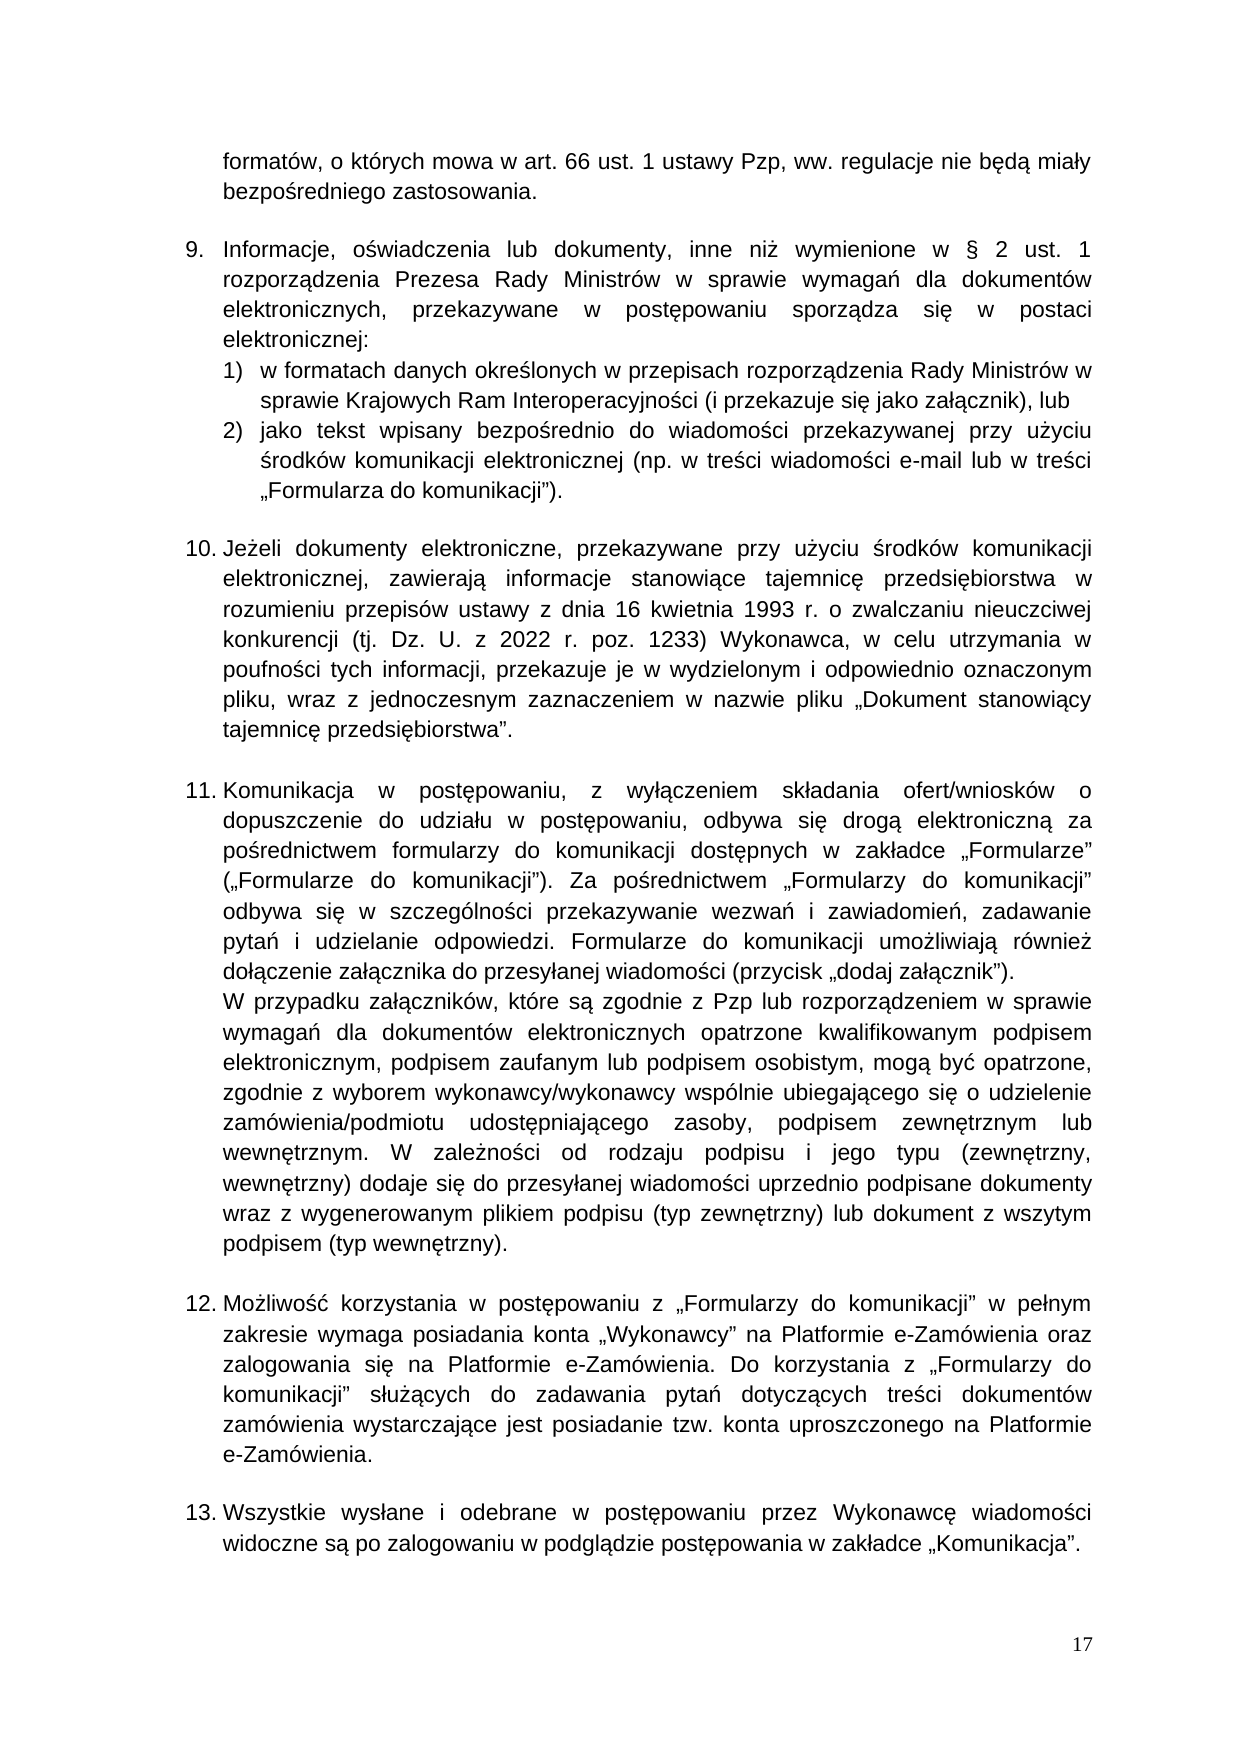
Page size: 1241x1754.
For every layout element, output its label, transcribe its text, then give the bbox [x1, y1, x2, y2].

text W przypadku załączników, które są zgodnie z Pzp lub rozporządzeniem w sprawie wymagań dla dokumentów elektronicznych opatrzone kwalifikowanym podpisem elektronicznym, podpisem zaufanym lub podpisem osobistym, mogą być opatrzone, zgodnie z wyborem wykonawcy/wykonawcy wspólnie ubiegającego się o udzielenie zamówienia/podmiotu udostępniającego zasoby, podpisem zewnętrznym lub wewnętrznym. W zależności od rodzaju podpisu i jego typu (zewnętrzny, wewnętrzny) dodaje się do przesyłanej wiadomości uprzednio podpisane dokumenty wraz z wygenerowanym plikiem podpisu (typ zewnętrzny) lub dokument z wszytym podpisem (typ wewnętrzny). [223, 988, 1092, 1256]
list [185, 148, 1092, 204]
list Komunikacja w postępowaniu, z wyłączeniem składania ofert/wniosków o dopuszczenie do udziału w postępowaniu, odbywa się drogą elektroniczną za pośrednictwem formularzy do komunikacji dostępnych w zakładce „Formularze” („Formularze do komunikacji”). Za pośrednictwem „Formularzy do komunikacji” odbywa się w szczególności przekazywanie wezwań i zawiadomień, zadawanie pytań i udzielanie odpowiedzi. Formularze do komunikacji umożliwiają również dołączenie załącznika do przesyłanej wiadomości (przycisk „dodaj załącznik”). [185, 777, 1092, 984]
list jako tekst wpisany bezpośrednio do wiadomości przekazywanej przy użyciu środków komunikacji elektronicznej (np. w treści wiadomości e-mail lub w treści „Formularza do komunikacji”). [223, 417, 1092, 504]
list Jeżeli dokumenty elektroniczne, przekazywane przy użyciu środków komunikacji elektronicznej, zawierają informacje stanowiące tajemnicę przedsiębiorstwa w rozumieniu przepisów ustawy z dnia 16 kwietnia 1993 r. o zwalczaniu nieuczciwej konkurencji (tj. Dz. U. z 2022 r. poz. 1233) Wykonawca, w celu utrzymania w poufności tych informacji, przekazuje je w wydzielonym i odpowiednio oznaczonym pliku, wraz z jednoczesnym zaznaczeniem w nazwie pliku „Dokument stanowiący tajemnicę przedsiębiorstwa”. [185, 535, 1092, 743]
list w formatach danych określonych w przepisach rozporządzenia Rady Ministrów w sprawie Krajowych Ram Interoperacyjności (i przekazuje się jako załącznik), lub [223, 357, 1092, 413]
list Informacje, oświadczenia lub dokumenty, inne niż wymienione w § 2 ust. 1 rozporządzenia Prezesa Rady Ministrów w sprawie wymagań dla dokumentów elektronicznych, przekazywane w postępowaniu sporządza się w postaci elektronicznej: [185, 236, 1092, 353]
list Możliwość korzystania w postępowaniu z „Formularzy do komunikacji” w pełnym zakresie wymaga posiadania konta „Wykonawcy” na Platformie e-Zamówienia oraz zalogowania się na Platformie e-Zamówienia. Do korzystania z „Formularzy do komunikacji” służących do zadawania pytań dotyczących treści dokumentów zamówienia wystarczające jest posiadanie tzw. konta uproszczonego na Platformie e-Zamówienia. [185, 1290, 1092, 1468]
list Wszystkie wysłane i odebrane w postępowaniu przez Wykonawcę wiadomości widoczne są po zalogowaniu w podglądzie postępowania w zakładce „Komunikacja”. [185, 1499, 1092, 1556]
